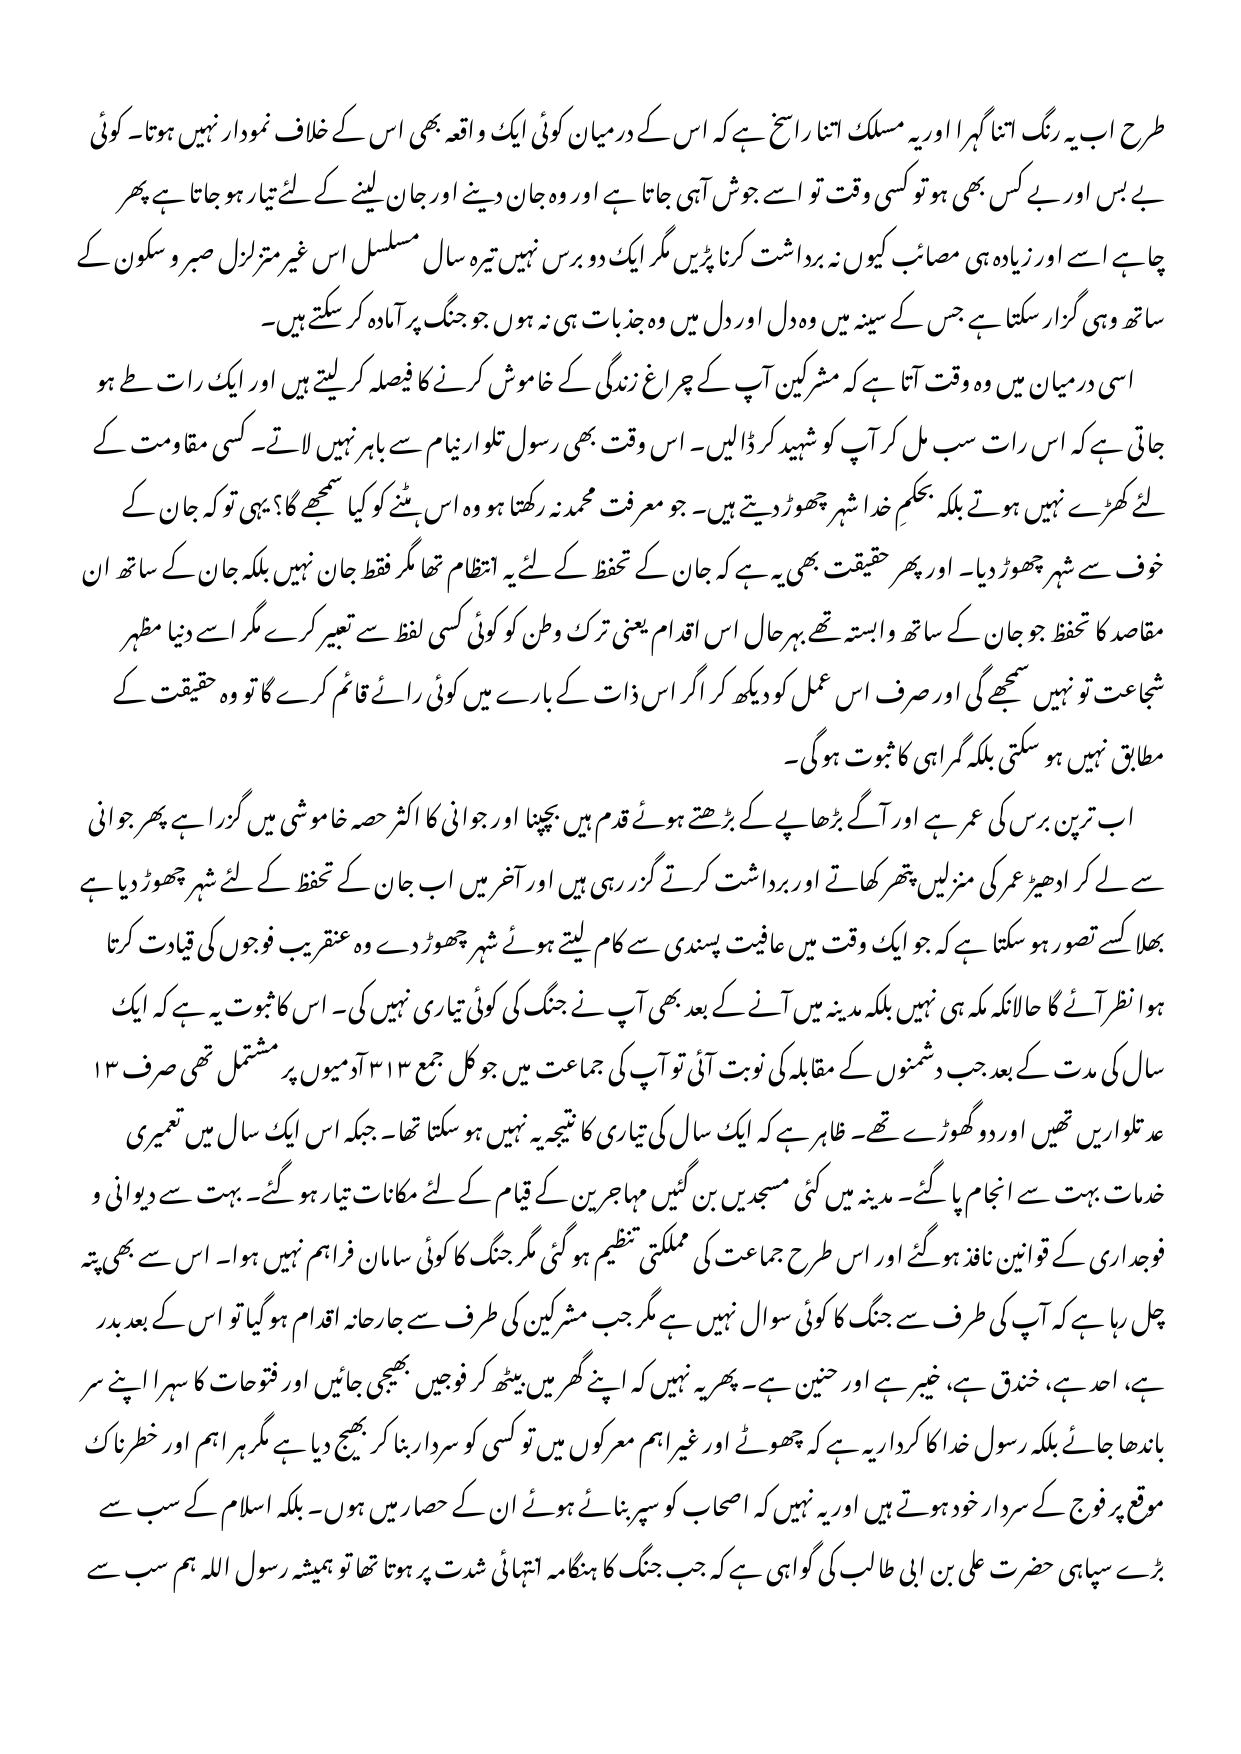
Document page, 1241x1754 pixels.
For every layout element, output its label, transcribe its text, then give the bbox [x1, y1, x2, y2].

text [75, 94, 1165, 344]
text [75, 781, 1165, 1594]
text اسی درمیان میں وہ وقت آتا ہے کہ مشرکین آپ کے چراغ زندگی کے خاموش کرنے کا فیصلہ کر لیتے ہیں اور ایک رات طے ہو جاتی ہے کہ اس رات سب مل کر آپ کو شہید کر ڈالیں۔ اس وقت بھی رسول تلوار نیام سے باہر نہیں لاتے۔ کسی مقاومت کے لئے کھڑے نہیں ہوتے بلکہ بحکمِ خدا شہر چھوڑ دیتے ہیں۔ جو معرفت محمد نہ رکھتا ہو وہ اس ہٹنے کو کیا سمجھے گا؟ یہی تو کہ جان کے خوف سے شہر چھوڑ دیا۔ اور پھر حقیقت بھی یہ ہے کہ جان کے تحفظ کے لئے یہ انتظام تھا مگر فقط جان نہیں بلکہ جان کے ساتھ ان مقاصد کا تحفظ جو جان کے ساتھ وابستہ تھے بہرحال اس اقدام یعنی ترک وطن کو کوئی کسی لفظ سے تعبیر کرے مگر اسے دنیا مظہر شجاعت تو نہیں سمجھے گی اور صرف اس عمل کو دیکھ کر اگر اس ذات کے بارے میں کوئی رائے قائم کرے گا تو وہ حقیقت کے مطابق نہیں ہو سکتی بلکہ گمراہی کا ثبوت ہو گی۔ [75, 344, 1165, 781]
